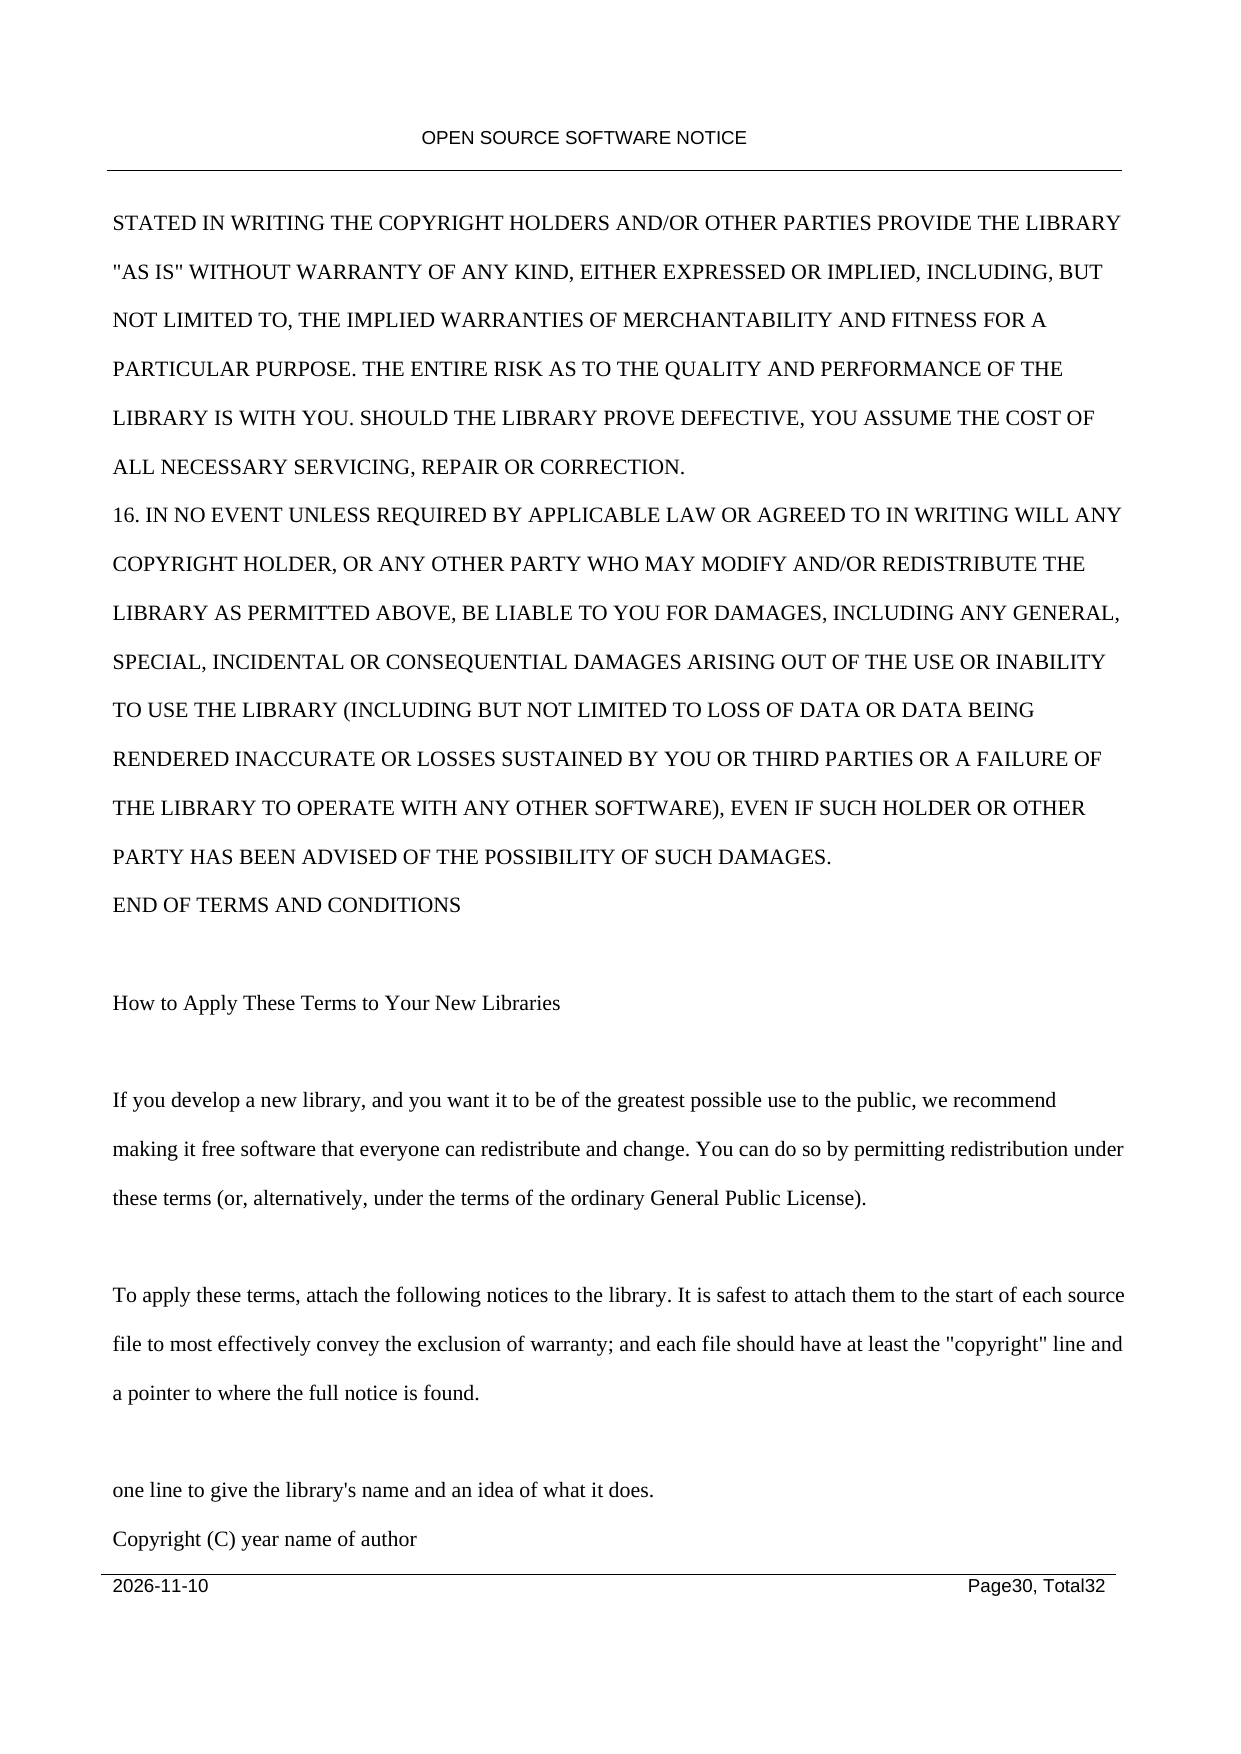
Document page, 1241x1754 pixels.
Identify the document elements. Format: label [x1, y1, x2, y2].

text [112, 206, 1128, 1555]
